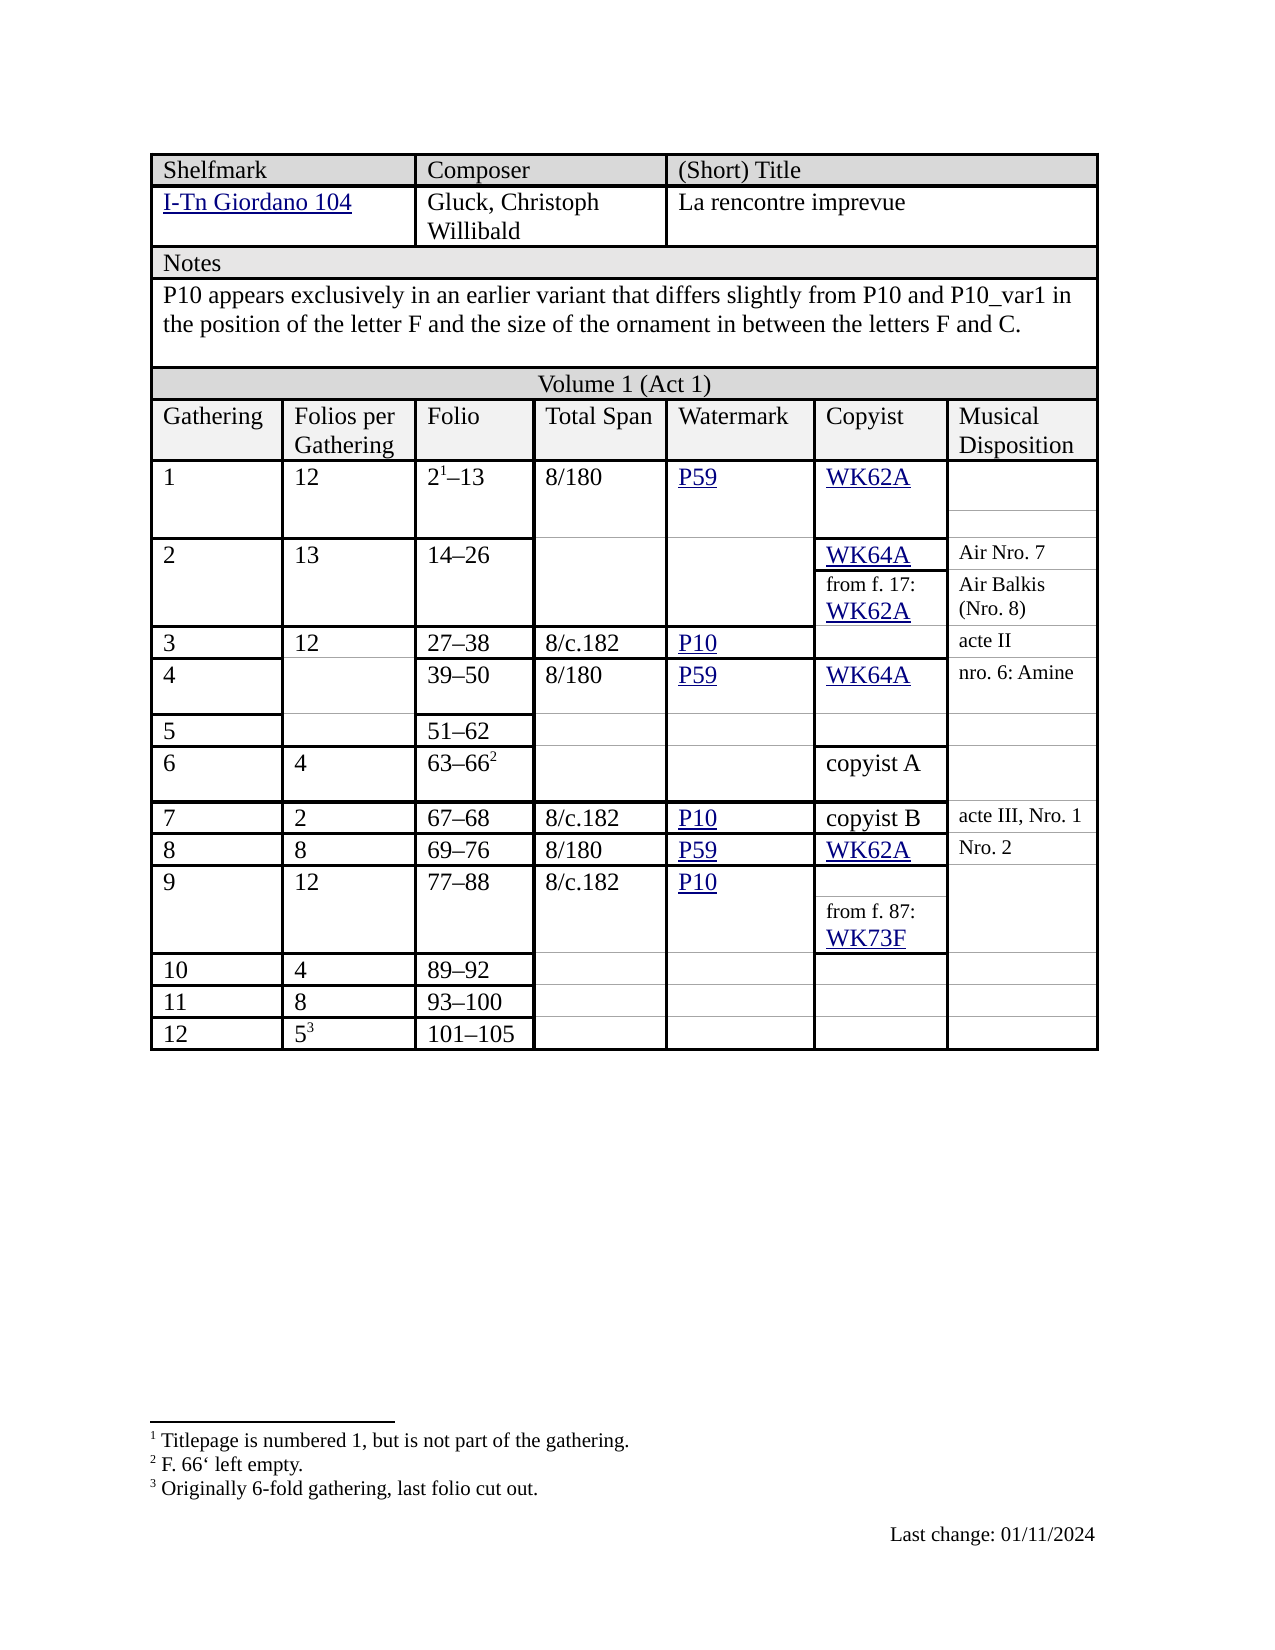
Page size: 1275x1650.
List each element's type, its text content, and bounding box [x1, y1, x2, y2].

table_cell 4 [284, 955, 414, 984]
table_cell copyist A [816, 748, 946, 800]
table_cell 12 [153, 1019, 281, 1047]
table_cell [949, 714, 1096, 744]
table_cell La rencontre imprevue [668, 188, 1096, 245]
table_cell 4 [153, 660, 281, 713]
table_cell WK64A [816, 660, 946, 713]
table_cell 69–76 [417, 835, 532, 864]
table_cell 4 [284, 748, 414, 800]
table_cell P59 [668, 835, 813, 864]
table_cell P10 [668, 804, 813, 832]
table_cell 3 [153, 628, 281, 657]
table_cell [668, 985, 813, 1016]
table_cell 6 [153, 748, 281, 800]
table_cell P59 [668, 462, 813, 537]
table_cell 51–62 [417, 716, 532, 744]
table_cell [668, 953, 813, 984]
table_cell 8/c.182 [536, 867, 665, 952]
table_cell 8/180 [536, 835, 665, 864]
table_cell 12 [284, 628, 414, 657]
table_header (Short) Title [668, 156, 1096, 184]
table_cell 2 [284, 804, 414, 832]
table_cell Watermark [668, 401, 813, 459]
table_cell 2 [153, 540, 281, 625]
table_cell 5 [153, 716, 281, 744]
table_cell nro. 6: Amine [949, 658, 1096, 713]
table_cell [949, 865, 1096, 952]
table_cell [949, 985, 1096, 1016]
table_cell P10 [668, 628, 813, 657]
table_cell 12 [284, 462, 414, 537]
table_cell [949, 953, 1096, 984]
table_cell from f. 17: WK62A [816, 572, 946, 625]
table_cell 8/c.182 [536, 804, 665, 832]
table_cell [536, 1017, 665, 1047]
table_cell Notes [153, 248, 1096, 277]
table_cell I-Tn Giordano 104 [153, 188, 414, 245]
table_cell Folio [417, 401, 532, 459]
table_cell acte II [949, 626, 1096, 657]
table_cell Nro. 2 [949, 833, 1096, 864]
table_cell Copyist [816, 401, 946, 459]
table_cell 5 [284, 1019, 414, 1047]
table_cell 7 [153, 804, 281, 832]
table_cell [536, 985, 665, 1016]
table_cell 8 [284, 835, 414, 864]
table_cell Volume 1 (Act 1) [153, 369, 1096, 398]
table_cell P10 [668, 867, 813, 952]
table_cell P59 [668, 660, 813, 713]
table_cell WK64A [816, 540, 946, 569]
table_cell [536, 746, 665, 800]
table_cell [536, 714, 665, 744]
table_cell [949, 1017, 1096, 1047]
table_cell [816, 626, 946, 657]
table_cell 10 [153, 955, 281, 984]
table_cell P10 appears exclusively in an earlier variant that differs slightly from P10 and P10_var1 in the position of the letter F and the size of the ornament in between the letters F and C. [153, 280, 1096, 366]
table_cell [949, 746, 1096, 800]
table_cell WK62A [816, 835, 946, 864]
table_cell [668, 538, 813, 625]
table_cell Folios per Gathering [284, 401, 414, 459]
table_cell 89–92 [417, 955, 532, 984]
table_cell 8 [284, 987, 414, 1016]
table_cell 8 [153, 835, 281, 864]
table_cell Total Span [536, 401, 665, 459]
table_cell 8/180 [536, 462, 665, 537]
table_cell 39–50 [417, 660, 532, 713]
table_cell [949, 462, 1096, 510]
table_cell Air Nro. 7 [949, 538, 1096, 569]
table_cell 12 [284, 867, 414, 952]
table_cell [536, 538, 665, 625]
table_cell 2–13 [417, 462, 532, 537]
table_cell 8/180 [536, 660, 665, 713]
table_cell [668, 746, 813, 800]
table_cell 13 [284, 540, 414, 625]
table_cell [668, 1017, 813, 1047]
table_cell copyist B [816, 804, 946, 832]
table_cell 1 [153, 462, 281, 537]
table_cell 77–88 [417, 867, 532, 952]
table_cell [816, 714, 946, 744]
table_cell acte III, Nro. 1 [949, 801, 1096, 832]
table_cell [816, 867, 946, 896]
table_cell Gluck, Christoph Willibald [417, 188, 665, 245]
table_cell [949, 511, 1096, 537]
table_cell [536, 953, 665, 984]
table_cell 93–100 [417, 987, 532, 1016]
table_cell [816, 1017, 946, 1047]
table_cell 63–66 [417, 748, 532, 800]
table_cell 11 [153, 987, 281, 1016]
table_cell 8/c.182 [536, 628, 665, 657]
table_cell 9 [153, 867, 281, 952]
table_cell 14–26 [417, 540, 532, 625]
table_header Composer [417, 156, 665, 184]
table_cell [668, 714, 813, 744]
table_cell WK62A [816, 462, 946, 537]
table_cell [284, 658, 414, 713]
table_cell 101–105 [417, 1019, 532, 1047]
table_cell Musical Disposition [949, 401, 1096, 459]
table_cell [816, 985, 946, 1016]
table_cell 67–68 [417, 804, 532, 832]
table_cell 27–38 [417, 628, 532, 657]
table_cell Air Balkis (Nro. 8) [949, 570, 1096, 625]
table_cell from f. 87: WK73F [816, 897, 946, 952]
table_header Shelfmark [153, 156, 414, 184]
table_cell [816, 955, 946, 984]
table_cell [284, 714, 414, 744]
table_cell Gathering [153, 401, 281, 459]
